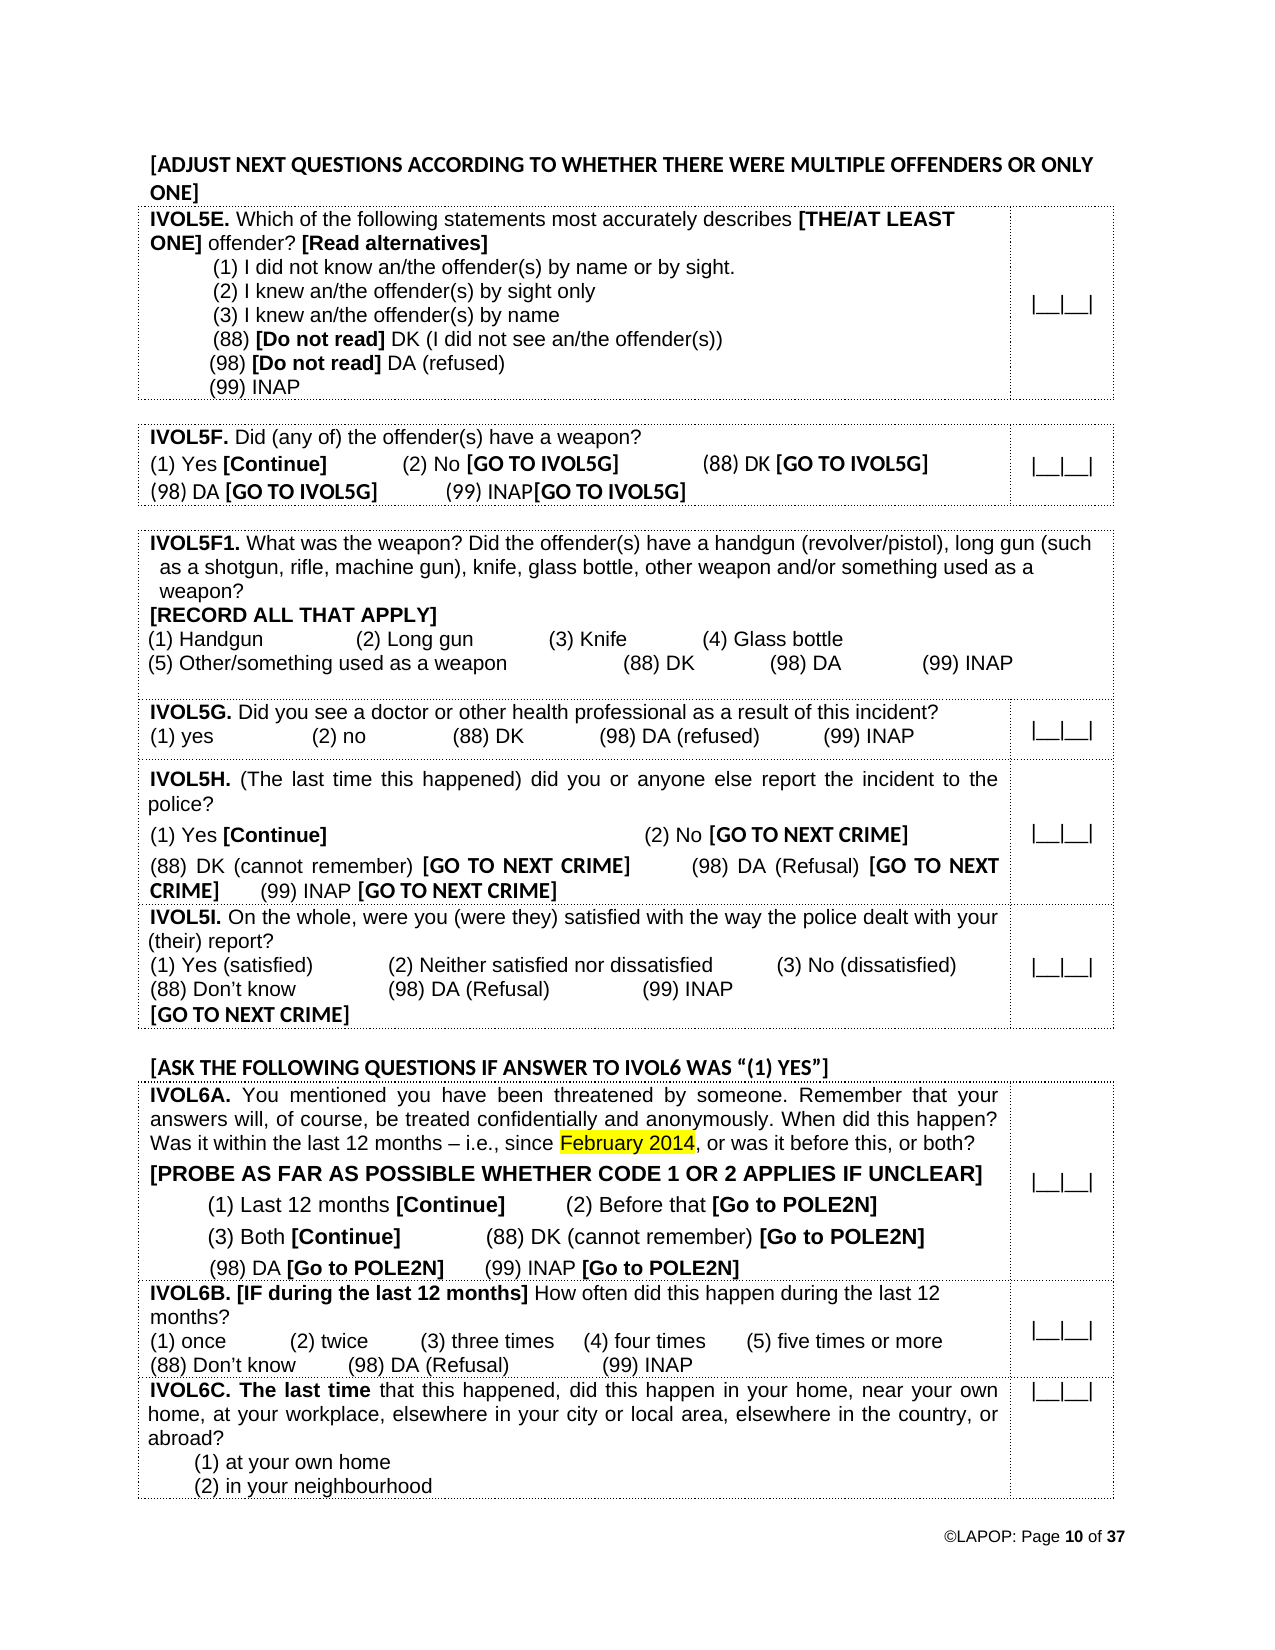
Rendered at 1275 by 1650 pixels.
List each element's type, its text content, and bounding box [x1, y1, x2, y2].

table_header |__|__| [1011, 206, 1114, 399]
table_header IVOL6A. You mentioned you have been threatened by someone. Remember that your answers will, of course, be treated confidentially and anonymously. When did this happen? Was it within the last 12 months – i.e., since February 2014, or was it before this, or both? [PROBE AS FAR AS POSSIBLE WHETHER CODE 1 OR 2 APPLIES IF UNCLEAR] (1) Last 12 months [Continue] (2) Before that [Go to POLE2N] (3) Both [Continue] (88) DK (cannot remember) [Go to POLE2N] (98) DA [Go to POLE2N] (99) INAP [Go to POLE2N] [139, 1081, 1011, 1280]
table_cell IVOL5I. On the whole, were you (were they) satisfied with the way the police dealt with your (their) report? (1) Yes (satisfied) (2) Neither satisfied nor dissatisfied (3) No (dissatisfied) (88) Don’t know (98) DA (Refusal) (99) INAP [GO TO NEXT CRIME] [139, 904, 1011, 1028]
text [ASK THE FOLLOWING QUESTIONS IF ANSWER TO IVOL6 WAS “(1) YES”] [150, 1053, 1125, 1081]
table_header |__|__| [1011, 424, 1114, 505]
table_cell |__|__| [1011, 904, 1114, 1028]
table_cell |__|__| [1011, 759, 1114, 903]
table_cell IVOL5H. (The last time this happened) did you or anyone else report the incident to the police? (1) Yes [Continue] (2) No [GO TO NEXT CRIME] (88) DK (cannot remember) [GO TO NEXT CRIME] (98) DA (Refusal) [GO TO NEXT CRIME] (99) INAP [GO TO NEXT CRIME] [139, 759, 1011, 903]
text [ADJUST NEXT QUESTIONS ACCORDING TO WHETHER THERE WERE MULTIPLE OFFENDERS OR ONLY ONE] [150, 150, 1125, 206]
table_header |__|__| [1011, 1081, 1114, 1280]
table_cell |__|__| [1011, 1377, 1114, 1498]
table_cell IVOL6B. [IF during the last 12 months] How often did this happen during the last 12 months? (1) once (2) twice (3) three times (4) four times (5) five times or more (88) Don’t know (98) DA (Refusal) (99) INAP [139, 1280, 1011, 1377]
table_header IVOL5F. Did (any of) the offender(s) have a weapon? (1) Yes [Continue] (2) No [GO TO IVOL5G] (88) DK [GO TO IVOL5G] (98) DA [GO TO IVOL5G] (99) INAP[GO TO IVOL5G] [139, 424, 1011, 505]
table_cell |__|__| [1011, 1280, 1114, 1377]
table_header IVOL5E. Which of the following statements most accurately describes [THE/AT LEAST ONE] offender? [Read alternatives] (1) I did not know an/the offender(s) by name or by sight. (2) I knew an/the offender(s) by sight only (3) I knew an/the offender(s) by name (88) [Do not read] DK (I did not see an/the offender(s)) (98) [Do not read] DA (refused) (99) INAP [139, 206, 1011, 399]
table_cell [139, 1377, 1011, 1498]
table_cell IVOL5G. Did you see a doctor or other health professional as a result of this incident? (1) yes (2) no (88) DK (98) DA (refused) (99) INAP [139, 699, 1011, 759]
table_cell |__|__| [1011, 699, 1114, 759]
table_header IVOL5F1. What was the weapon? Did the offender(s) have a handgun (revolver/pistol), long gun (such as a shotgun, rifle, machine gun), knife, glass bottle, other weapon and/or something used as a weapon? [RECORD ALL THAT APPLY] (1) Handgun (2) Long gun (3) Knife (4) Glass bottle (5) Other/something used as a weapon (88) DK (98) DA (99) INAP [139, 530, 1114, 699]
